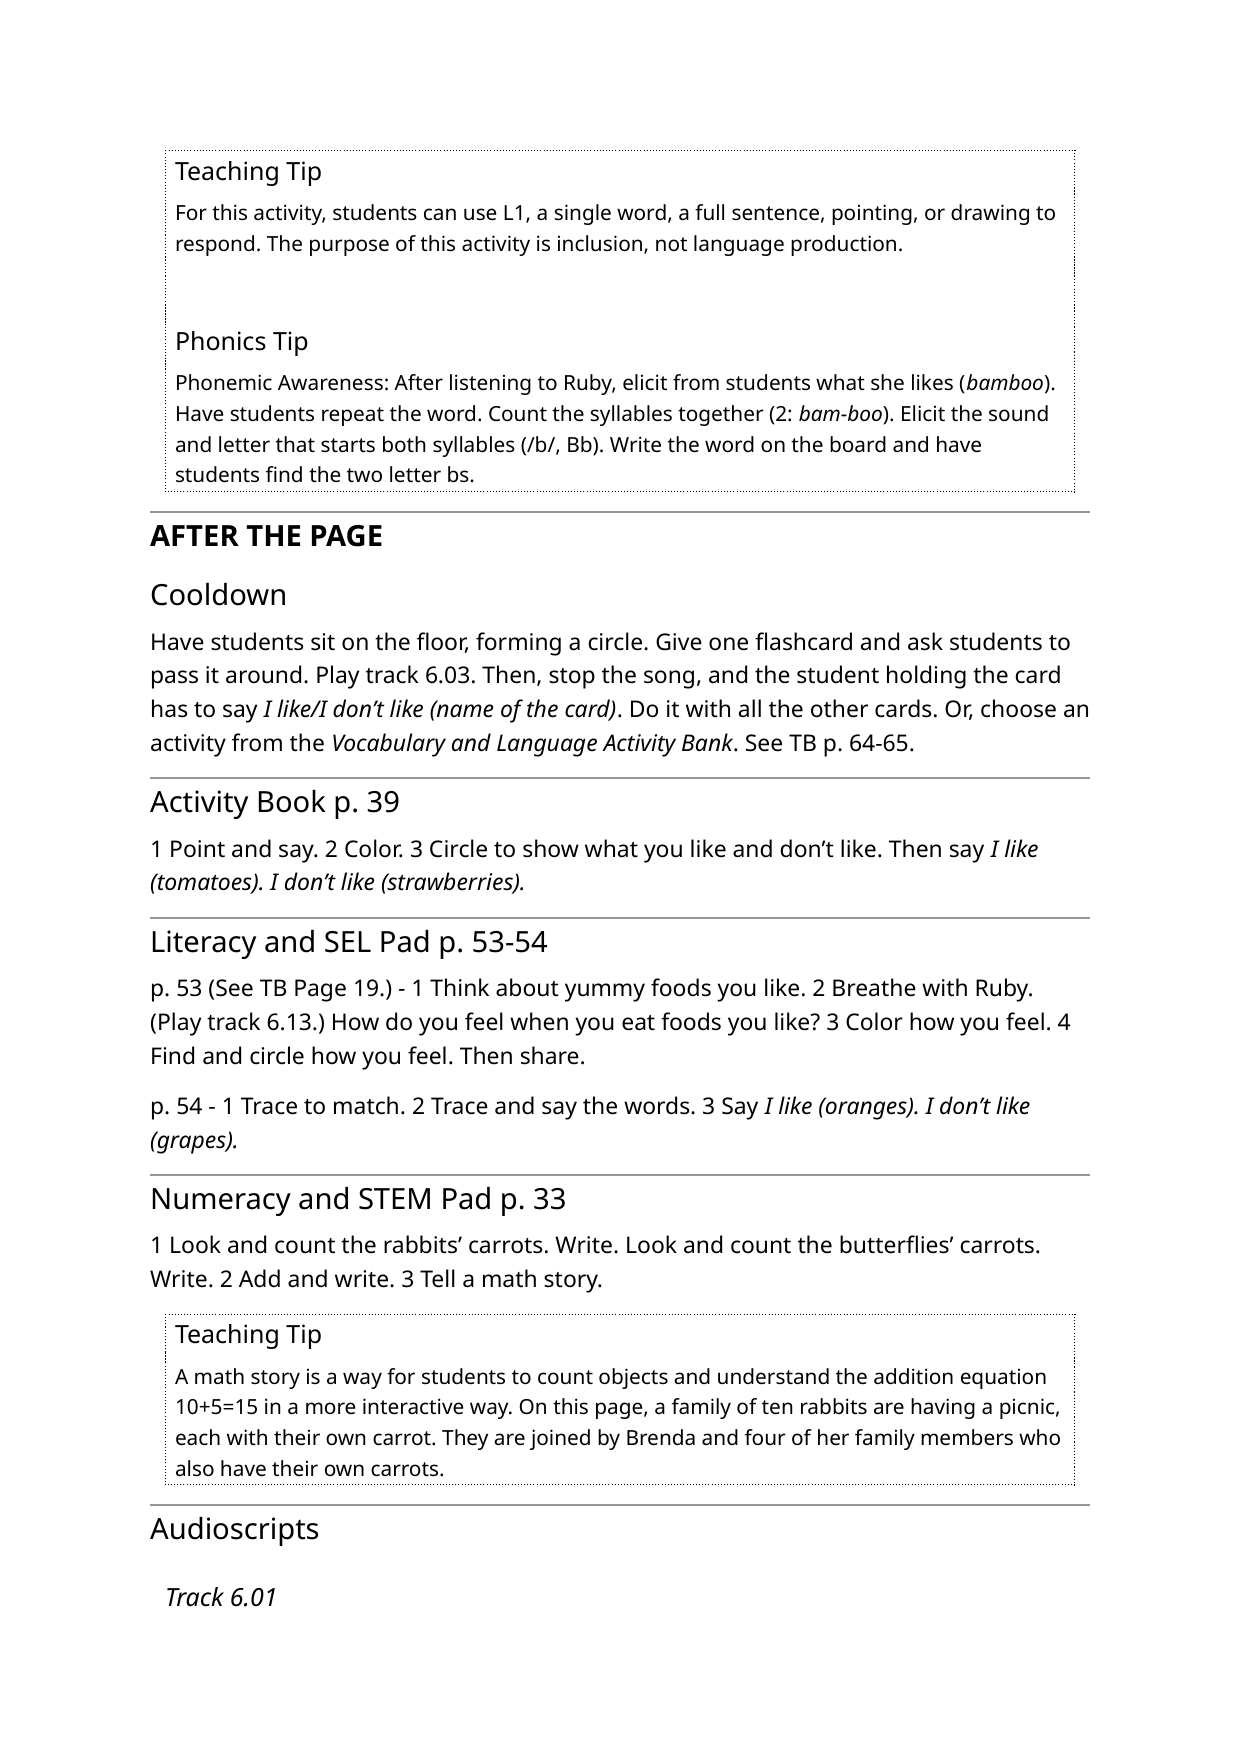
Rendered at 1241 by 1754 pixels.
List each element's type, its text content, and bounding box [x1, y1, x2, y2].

text Cooldown [150, 570, 1090, 614]
text Phonics Tip [165, 320, 1075, 357]
text 1 Point and say. 2 Color. 3 Circle to show what you like and don’t like. Then say I like (tomatoes). I don’t like (strawberries). [150, 833, 1090, 898]
text Activity Book p. 39 [150, 779, 1090, 821]
text AFTER THE PAGE [150, 513, 1090, 555]
text Teaching Tip [165, 1314, 1075, 1351]
text Numeracy and STEM Pad p. 33 [150, 1176, 1090, 1218]
text Teaching Tip [165, 150, 1075, 187]
text Have students sit on the floor, forming a circle. Give one flashcard and ask students to pass it around. Play track 6.03. Then, stop the song, and the student holding the card has to say I like/I don’t like (name of the card). Do it with all the other cards. Or, choose an activity from the Vocabulary and Language Activity Bank. See TB p. 64-65. [150, 626, 1090, 758]
text Literacy and SEL Pad p. 53-54 [150, 919, 1090, 961]
text Audioscripts [150, 1506, 1090, 1548]
text For this activity, students can use L1, a single word, a full sentence, pointing, or drawing to respond. The purpose of this activity is inclusion, not language production. [165, 195, 1075, 257]
text Track 6.01 [165, 1579, 1080, 1613]
text p. 54 - 1 Trace to match. 2 Trace and say the words. 3 Say I like (oranges). I don’t like (grapes). [150, 1090, 1090, 1155]
text 1 Look and count the rabbits’ carrots. Write. Look and count the butterflies’ carrots. Write. 2 Add and write. 3 Tell a math story. [150, 1229, 1090, 1294]
text p. 53 (See TB Page 19.) - 1 Think about yummy foods you like. 2 Breathe with Ruby. (Play track 6.13.) How do you feel when you eat foods you like? 3 Color how you feel. 4 Find and circle how you feel. Then share. [150, 972, 1090, 1071]
text A math story is a way for students to count objects and understand the addition equation 10+5=15 in a more interactive way. On this page, a family of ten rabbits are having a picnic, each with their own carrot. They are joined by Brenda and four of her family members who also have their own carrots. [165, 1359, 1075, 1485]
text Phonemic Awareness: After listening to Ruby, elicit from students what she likes (bamboo). Have students repeat the word. Count the syllables together (2: bam-boo). Elicit the sound and letter that starts both syllables (/b/, Bb). Write the word on the board and have students find the two letter bs. [165, 365, 1075, 492]
